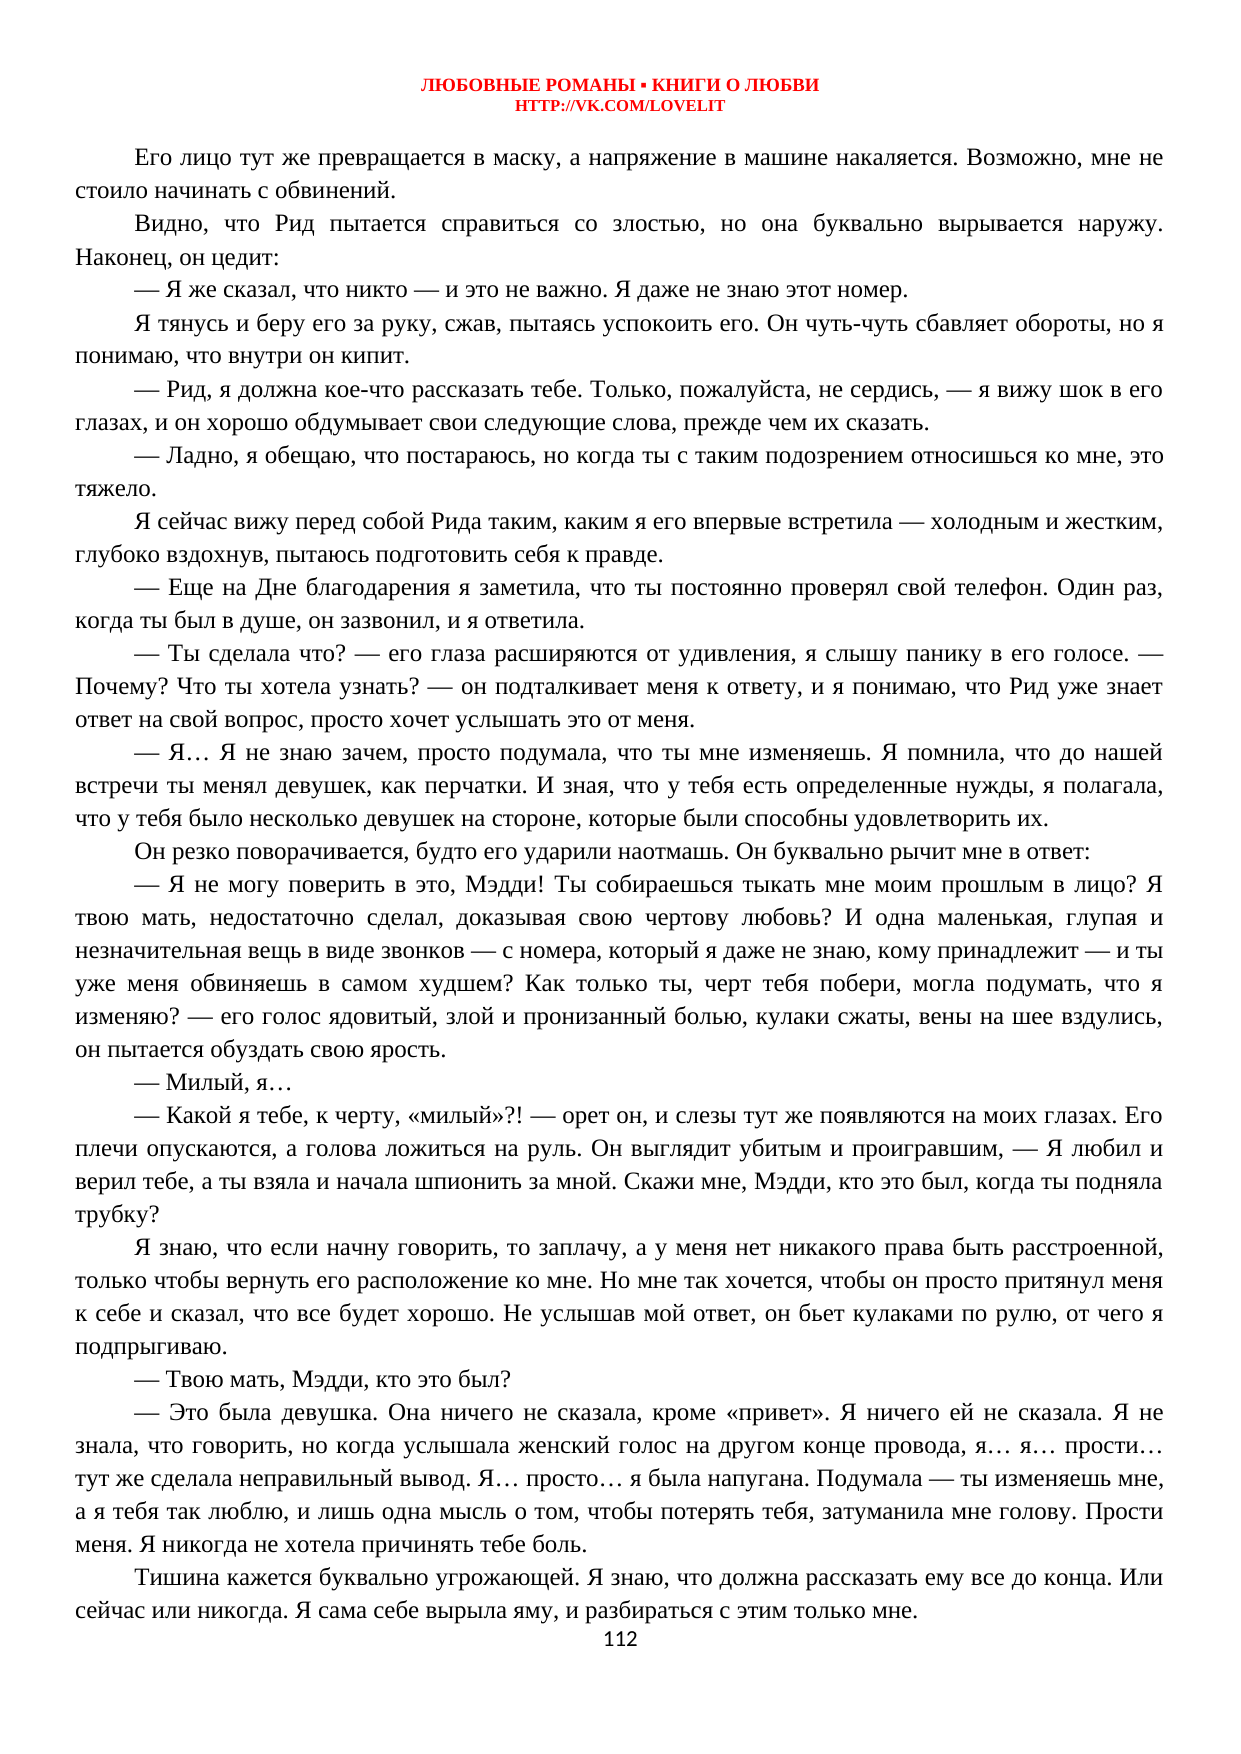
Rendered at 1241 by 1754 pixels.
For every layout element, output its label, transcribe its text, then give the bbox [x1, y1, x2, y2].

text — Я… Я не знаю зачем, просто подумала, что ты мне изменяешь. Я помнила, что до нашей встречи ты менял девушек, как перчатки. И зная, что у тебя есть определенные нужды, я полагала, что у тебя было несколько девушек на стороне, которые были способны удовлетворить их. [75, 737, 1165, 832]
text Видно, что Рид пытается справиться со злостью, но она буквально вырывается наружу. Наконец, он цедит: [75, 208, 1165, 270]
text — Я же сказал, что никто — и это не важно. Я даже не знаю этот номер. [75, 274, 1165, 303]
text — Ты сделала что? — его глаза расширяются от удивления, я слышу панику в его голосе. — Почему? Что ты хотела узнать? — он подталкивает меня к ответу, и я понимаю, что Рид уже знает ответ на свой вопрос, просто хочет услышать это от меня. [75, 638, 1165, 733]
text Тишина кажется буквально угрожающей. Я знаю, что должна рассказать ему все до конца. Или сейчас или никогда. Я сама себе вырыла яму, и разбираться с этим только мне. [75, 1562, 1165, 1624]
text Я сейчас вижу перед собой Рида таким, каким я его впервые встретила — холодным и жестким, глубоко вздохнув, пытаюсь подготовить себя к правде. [75, 506, 1165, 567]
text — Милый, я… [75, 1067, 1165, 1096]
text — Рид, я должна кое-что рассказать тебе. Только, пожалуйста, не сердись, — я вижу шок в его глазах, и он хорошо обдумывает свои следующие слова, прежде чем их сказать. [75, 374, 1165, 435]
text Я знаю, что если начну говорить, то заплачу, а у меня нет никакого права быть расстроенной, только чтобы вернуть его расположение ко мне. Но мне так хочется, чтобы он просто притянул меня к себе и сказал, что все будет хорошо. Не услышав мой ответ, он бьет кулаками по рулю, от чего я подпрыгиваю. [75, 1232, 1165, 1360]
text Я тянусь и беру его за руку, сжав, пытаясь успокоить его. Он чуть-чуть сбавляет обороты, но я понимаю, что внутри он кипит. [75, 308, 1165, 369]
text — Ладно, я обещаю, что постараюсь, но когда ты с таким подозрением относишься ко мне, это тяжело. [75, 440, 1165, 501]
text — Твою мать, Мэдди, кто это был? [75, 1364, 1165, 1393]
text — Это была девушка. Она ничего не сказала, кроме «привет». Я ничего ей не сказала. Я не знала, что говорить, но когда услышала женский голос на другом конце провода, я… я… прости… тут же сделала неправильный вывод. Я… просто… я была напугана. Подумала — ты изменяешь мне, а я тебя так люблю, и лишь одна мысль о том, чтобы потерять тебя, затуманила мне голову. Прости меня. Я никогда не хотела причинять тебе боль. [75, 1397, 1165, 1558]
text — Какой я тебе, к черту, «милый»?! — орет он, и слезы тут же появляются на моих глазах. Его плечи опускаются, а голова ложиться на руль. Он выглядит убитым и проигравшим, — Я любил и верил тебе, а ты взяла и начала шпионить за мной. Скажи мне, Мэдди, кто это был, когда ты подняла трубку? [75, 1100, 1165, 1228]
text — Я не могу поверить в это, Мэдди! Ты собираешься тыкать мне моим прошлым в лицо? Я твою мать, недостаточно сделал, доказывая свою чертову любовь? И одна маленькая, глупая и незначительная вещь в виде звонков — с номера, который я даже не знаю, кому принадлежит — и ты уже меня обвиняешь в самом худшем? Как только ты, черт тебя побери, могла подумать, что я изменяю? — его голос ядовитый, злой и пронизанный болью, кулаки сжаты, вены на шее вздулись, он пытается обуздать свою ярость. [75, 869, 1165, 1063]
text Его лицо тут же превращается в маску, а напряжение в машине накаляется. Возможно, мне не стоило начинать с обвинений. [75, 142, 1165, 204]
text — Еще на Дне благодарения я заметила, что ты постоянно проверял свой телефон. Один раз, когда ты был в душе, он зазвонил, и я ответила. [75, 572, 1165, 633]
text Он резко поворачивается, будто его ударили наотмашь. Он буквально рычит мне в ответ: [75, 836, 1165, 865]
